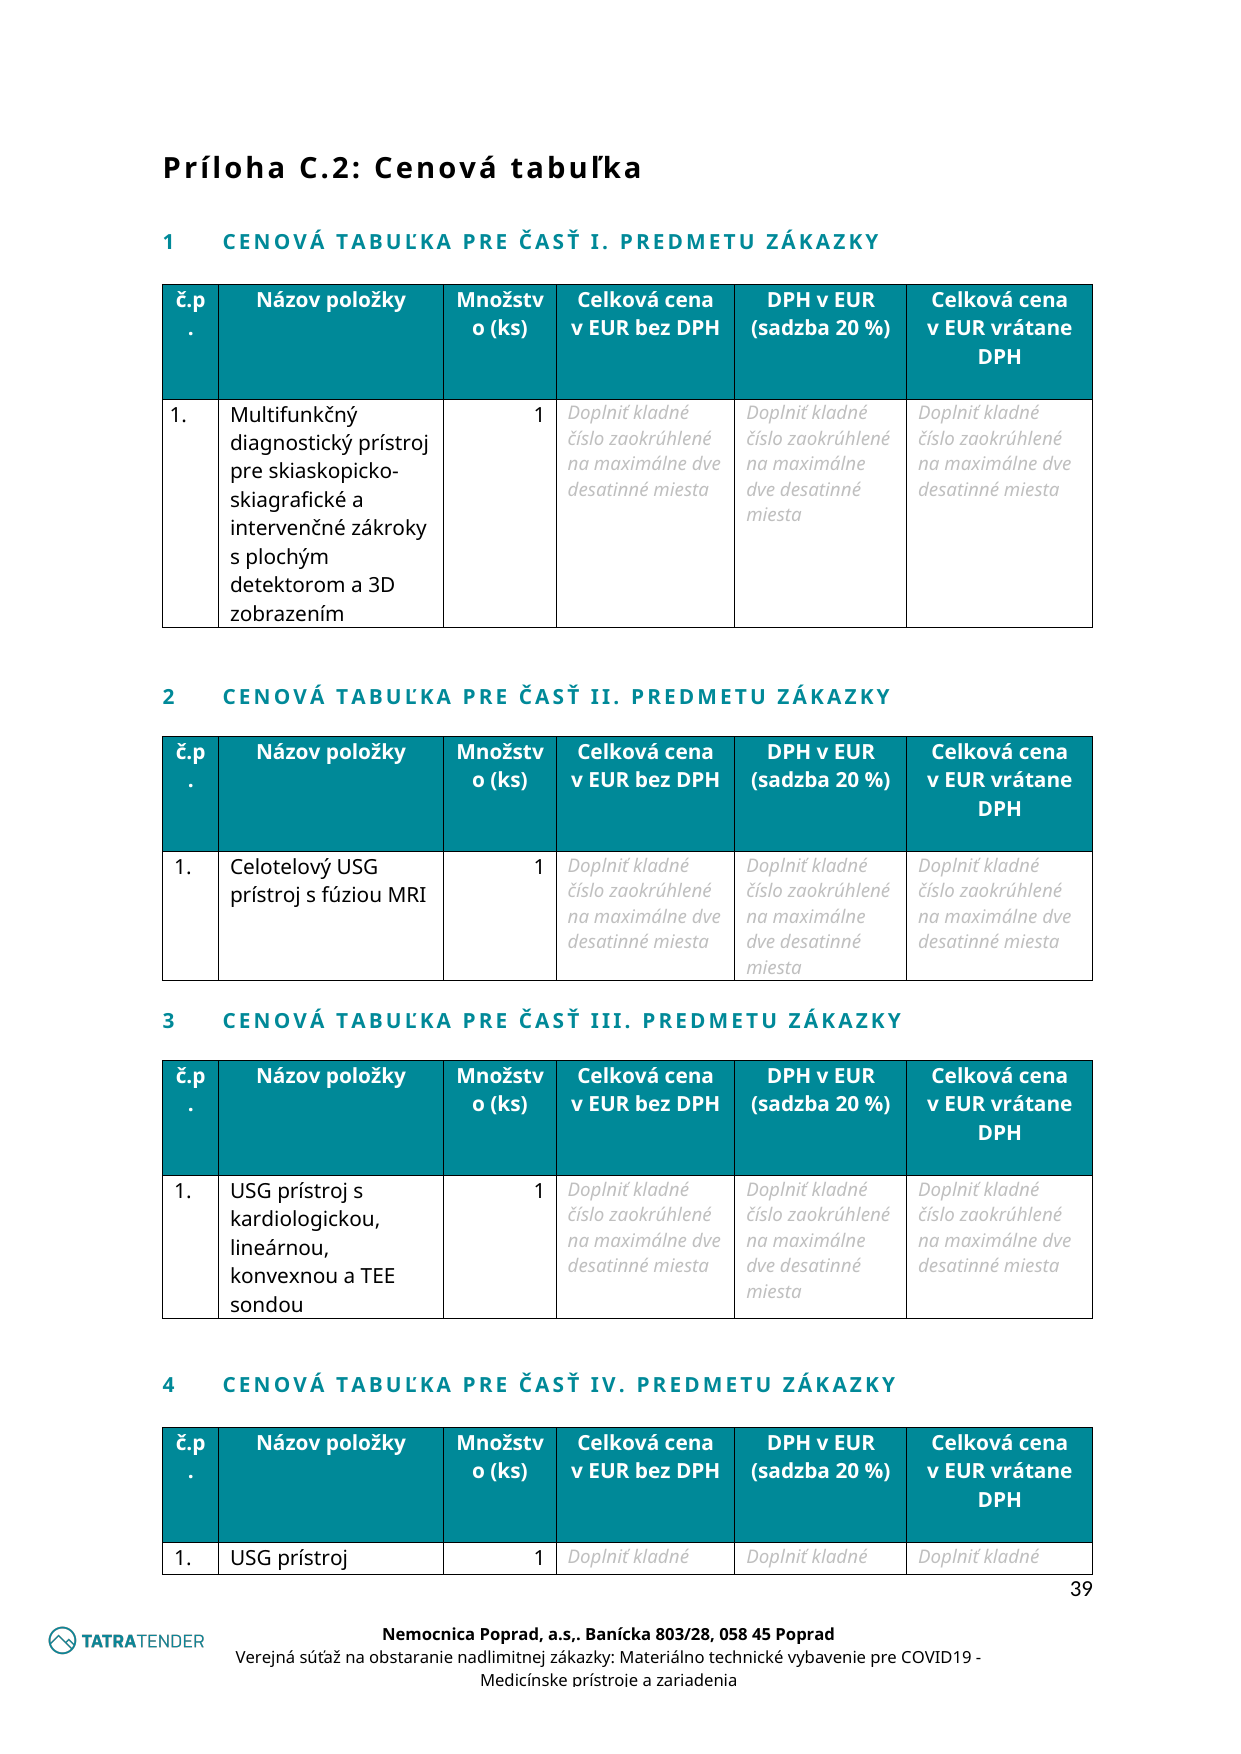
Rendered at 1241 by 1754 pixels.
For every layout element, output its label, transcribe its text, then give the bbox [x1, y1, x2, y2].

table_header DPH v EUR (sadzba 20 %) [735, 285, 906, 399]
table_cell [163, 1543, 218, 1573]
table_header Celková cena v EUR bez DPH [557, 285, 734, 399]
table_header Celková cena v EUR bez DPH [557, 737, 734, 851]
table_header Celková cena v EUR bez DPH [557, 1061, 734, 1175]
table_cell Doplniť kladné číslo zaokrúhlené na maximálne dve desatinné miesta [557, 400, 734, 627]
table_header Celková cena v EUR vrátane DPH [907, 285, 1092, 399]
list Cenová tabuľka pre Časť II. predmetu zákazky [162, 682, 1093, 711]
table_header DPH v EUR (sadzba 20 %) [735, 737, 906, 851]
table_cell Doplniť kladné číslo zaokrúhlené na maximálne dve desatinné miesta [557, 1176, 734, 1318]
list Cenová tabuľka pre Časť III. predmetu zákazky [162, 1006, 1093, 1034]
table_header Celková cena v EUR vrátane DPH [907, 1428, 1092, 1542]
table_header č.p. [163, 1428, 218, 1542]
table_header č.p. [163, 285, 218, 399]
table_header Celková cena v EUR vrátane DPH [907, 737, 1092, 851]
text Príloha C.2: Cenová tabuľka [162, 148, 1093, 187]
table_cell [163, 1176, 218, 1318]
table_header č.p. [163, 1061, 218, 1175]
table_cell Celotelový USG prístroj s fúziou MRI [219, 852, 443, 979]
table_cell 1 [444, 852, 556, 979]
table_header Množstvo (ks) [444, 737, 556, 851]
table_cell Doplniť kladné číslo zaokrúhlené na maximálne dve desatinné miesta [557, 1543, 734, 1573]
table_cell Doplniť kladné číslo zaokrúhlené na maximálne dve desatinné miesta [557, 852, 734, 979]
table_header Názov položky [219, 285, 443, 399]
list Cenová tabuľka pre Časť I. predmetu zákazky [162, 227, 1093, 255]
table_cell 1 [444, 1543, 556, 1573]
table_header Názov položky [219, 1428, 443, 1542]
table_cell 1 [444, 1176, 556, 1318]
table_header Množstvo (ks) [444, 1428, 556, 1542]
table_header č.p. [163, 737, 218, 851]
table_header Množstvo (ks) [444, 1061, 556, 1175]
table_cell Doplniť kladné číslo zaokrúhlené na maximálne dve desatinné miesta [907, 1543, 1092, 1573]
table_header Celková cena v EUR vrátane DPH [907, 1061, 1092, 1175]
table_cell Doplniť kladné číslo zaokrúhlené na maximálne dve desatinné miesta [907, 852, 1092, 979]
table_cell Doplniť kladné číslo zaokrúhlené na maximálne dve desatinné miesta [735, 1543, 906, 1573]
table_cell Doplniť kladné číslo zaokrúhlené na maximálne dve desatinné miesta [735, 852, 906, 979]
table_header Celková cena v EUR bez DPH [557, 1428, 734, 1542]
table_cell Doplniť kladné číslo zaokrúhlené na maximálne dve desatinné miesta [735, 1176, 906, 1318]
table_cell Doplniť kladné číslo zaokrúhlené na maximálne dve desatinné miesta [907, 400, 1092, 627]
table_cell Multifunkčný diagnostický prístroj pre skiaskopicko-skiagrafické a intervenčné zákroky s plochým detektorom a 3D zobrazením [219, 400, 443, 627]
table_header DPH v EUR (sadzba 20 %) [735, 1061, 906, 1175]
table_cell USG prístroj s kardiologickou, lineárnou, konvexnou a TEE sondou [219, 1176, 443, 1318]
table_cell 1 [444, 400, 556, 627]
table_header DPH v EUR (sadzba 20 %) [735, 1428, 906, 1542]
picture [41, 1613, 217, 1666]
table_cell [163, 400, 218, 627]
table_cell Doplniť kladné číslo zaokrúhlené na maximálne dve desatinné miesta [735, 400, 906, 627]
table_header Množstvo (ks) [444, 285, 556, 399]
table_cell [163, 852, 218, 979]
list Cenová tabuľka pre Časť IV. predmetu zákazky [162, 1370, 1093, 1399]
table_header Názov položky [219, 1061, 443, 1175]
table_cell Doplniť kladné číslo zaokrúhlené na maximálne dve desatinné miesta [907, 1176, 1092, 1318]
table_cell USG prístroj komplexný - kardio, lineárna, konvexná sonda [219, 1543, 443, 1573]
table_header Názov položky [219, 737, 443, 851]
